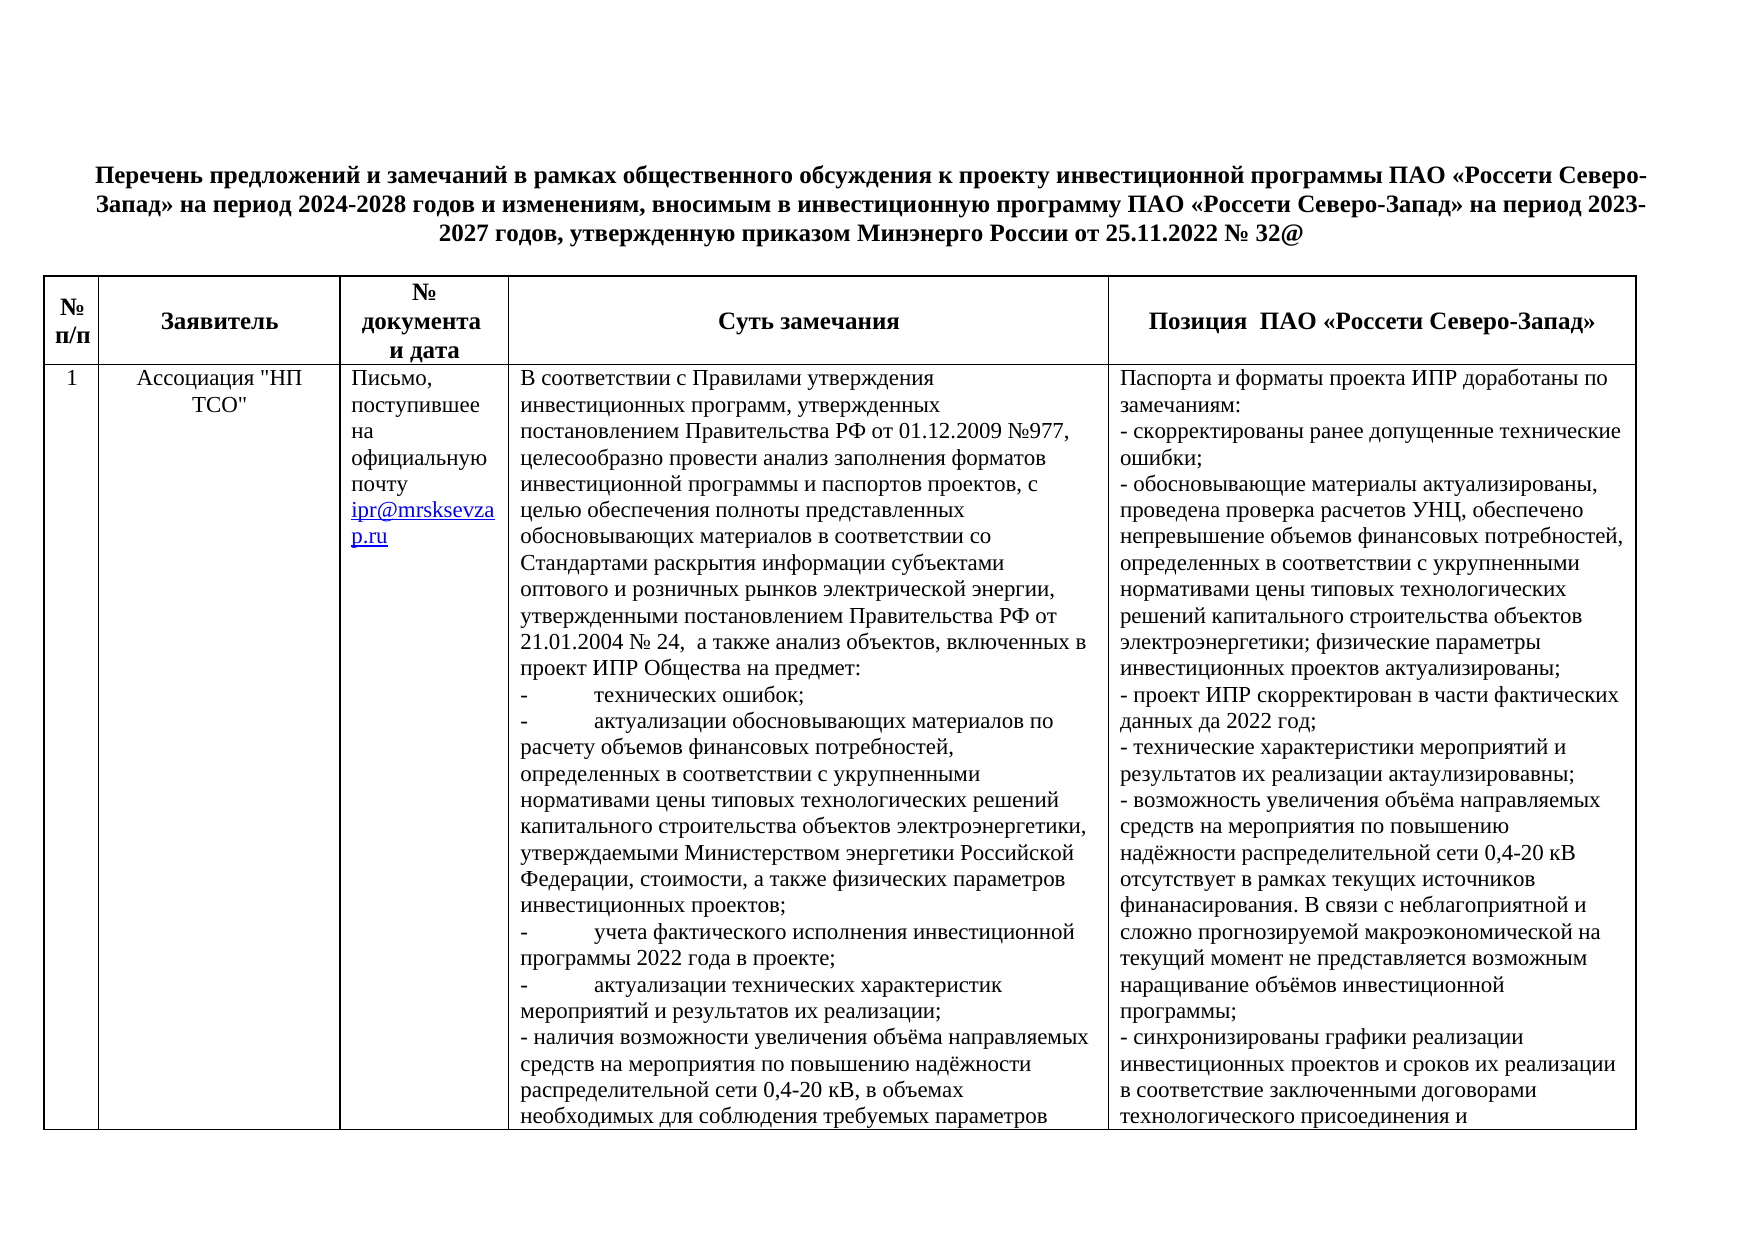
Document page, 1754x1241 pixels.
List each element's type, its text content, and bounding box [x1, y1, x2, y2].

table_header Заявитель [99, 277, 339, 363]
table_cell 1 [45, 365, 98, 1129]
table_header Суть замечания [509, 277, 1108, 363]
table_header № документа и дата [341, 277, 508, 363]
table_header Позиция ПАО «Россети Северо-Запад» [1109, 277, 1635, 363]
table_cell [1109, 365, 1635, 1129]
table_header № п/п [45, 277, 98, 363]
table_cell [509, 365, 1108, 1129]
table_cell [341, 365, 508, 1129]
text Перечень предложений и замечаний в рамках общественного обсуждения к проекту инвестиционной программы ПАО «Россети Северо-Запад» на период 2024-2028 годов и изменениям, вносимым в инвестиционную программу ПАО «Россети Северо-Запад» на период 2023-2027 годов, утвержденную приказом Минэнерго России от 25.11.2022 № 32@ [89, 160, 1654, 246]
table_cell Ассоциация "НП ТСО" [99, 365, 339, 1129]
